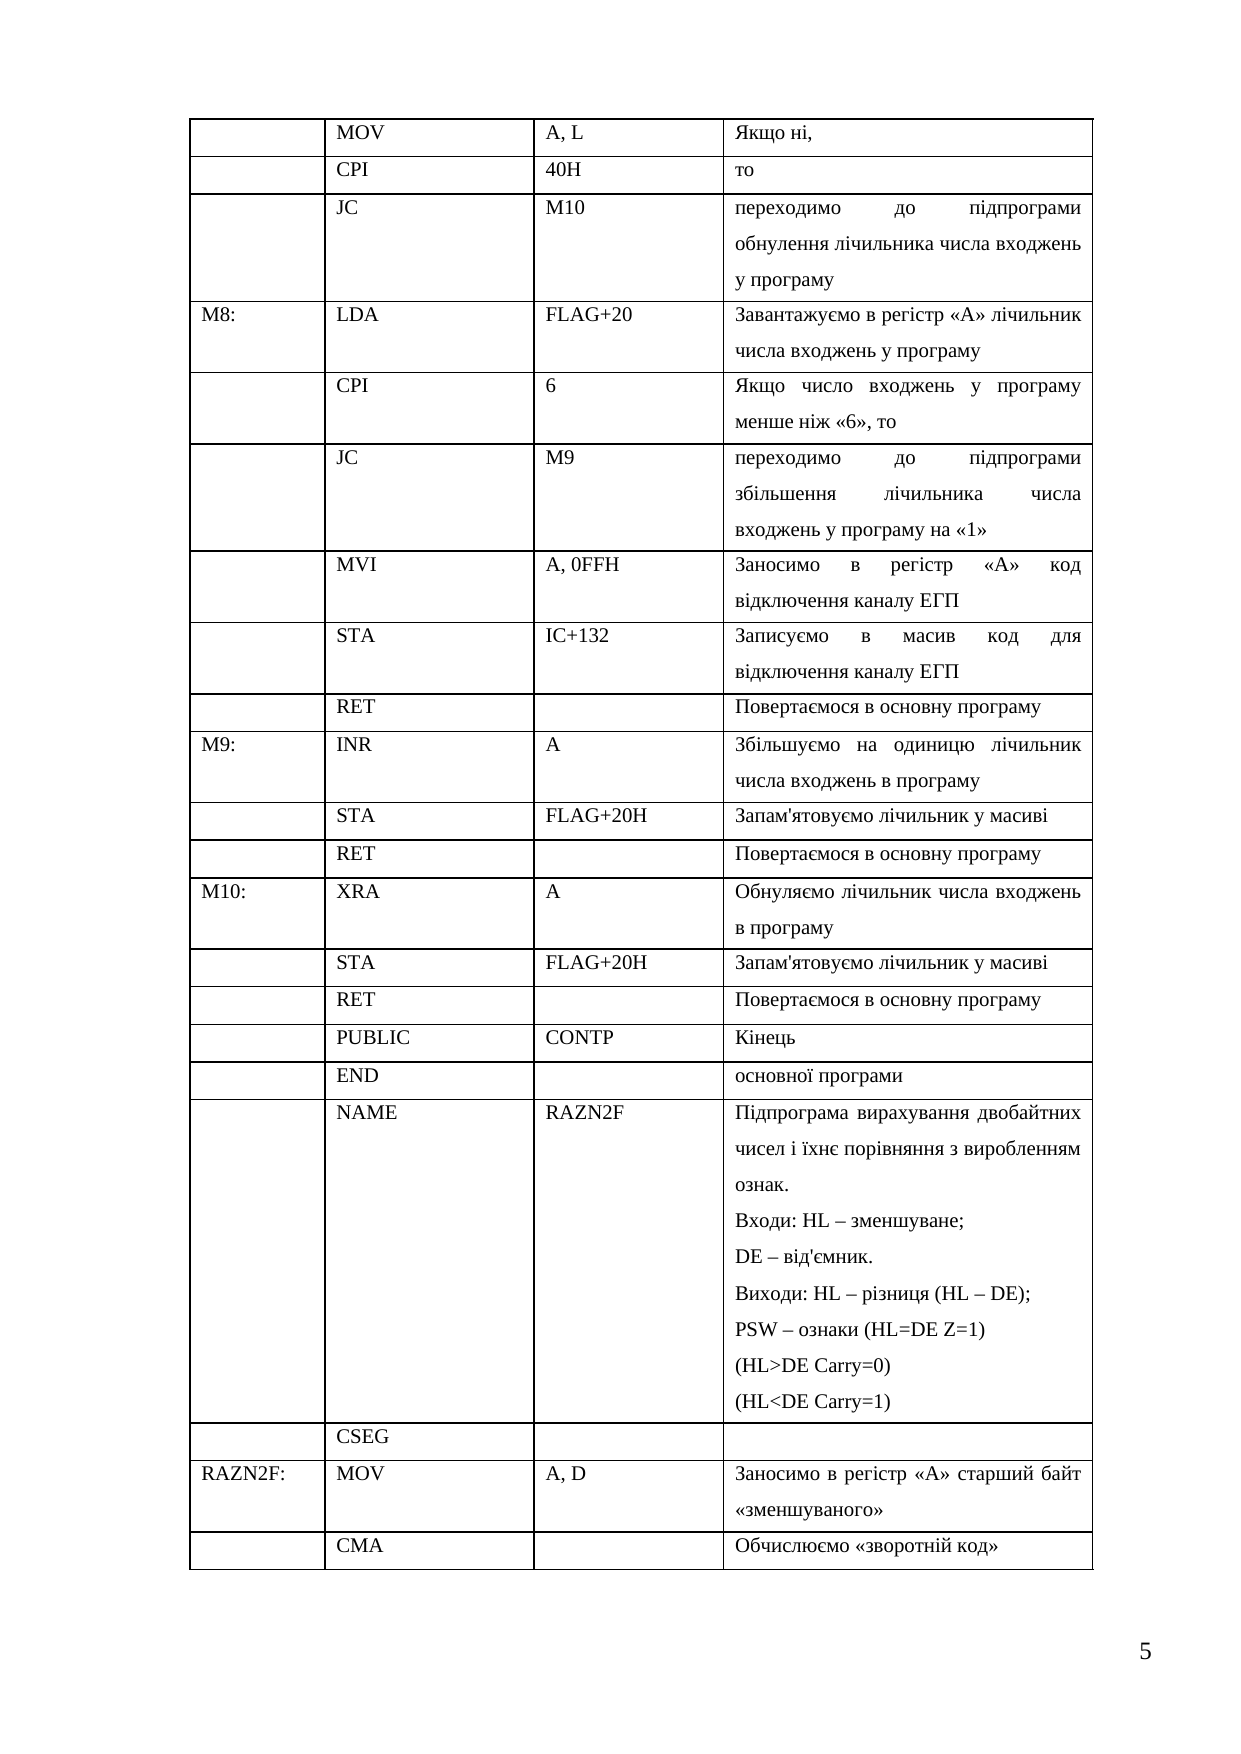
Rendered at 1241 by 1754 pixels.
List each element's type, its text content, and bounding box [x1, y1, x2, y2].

table_cell NAME [326, 1100, 533, 1422]
table_cell FLAG+20H [535, 803, 723, 839]
table_cell [535, 1424, 723, 1460]
table_cell JC [326, 195, 533, 301]
table_cell Завантажуємо в регістр «А» лічильник числа входжень у програму [724, 302, 1092, 372]
table_cell INR [326, 732, 533, 802]
table_cell FLAG+20H [535, 950, 723, 986]
table_cell Кінець [724, 1025, 1092, 1061]
table_cell Записуємо в масив код для відключення каналу ЕГП [724, 623, 1092, 693]
table_cell [724, 1424, 1092, 1460]
table_cell [191, 552, 324, 622]
table_cell [535, 1533, 723, 1569]
table_cell M10 [535, 195, 723, 301]
table_cell [191, 803, 324, 839]
table_cell STA [326, 950, 533, 986]
table_cell 40H [535, 157, 723, 193]
table_cell [535, 987, 723, 1023]
table_cell [191, 120, 324, 156]
table_cell Повертаємося в основну програму [724, 695, 1092, 731]
table_cell CPI [326, 157, 533, 193]
table_cell XRA [326, 879, 533, 948]
table_cell Повертаємося в основну програму [724, 841, 1092, 877]
table_cell [191, 373, 324, 443]
table_cell CONTP [535, 1025, 723, 1061]
table_cell [191, 987, 324, 1023]
table_cell M9: [191, 732, 324, 802]
table_cell [191, 695, 324, 731]
table_cell JC [326, 445, 533, 550]
table_cell END [326, 1063, 533, 1099]
table_cell RET [326, 987, 533, 1023]
table_cell основної програми [724, 1063, 1092, 1099]
table_cell Запам'ятовуємо лічильник у масиві [724, 803, 1092, 839]
table_cell PUBLIC [326, 1025, 533, 1061]
table_cell то [724, 157, 1092, 193]
table_cell FLAG+20 [535, 302, 723, 372]
table_cell RET [326, 695, 533, 731]
table_cell LDA [326, 302, 533, 372]
table_cell [191, 1025, 324, 1061]
table_cell MVI [326, 552, 533, 622]
table_cell STA [326, 623, 533, 693]
table_cell [191, 1100, 324, 1422]
table_cell Обнуляємо лічильник числа входжень в програму [724, 879, 1092, 948]
table_cell RAZN2F [535, 1100, 723, 1422]
table_cell Підпрограма вирахування двобайтних чисел і їхнє порівняння з виробленням ознак. Входи: HL – зменшуване; DE – від'ємник. Виходи: HL – різниця (HL – DE); PSW – ознаки (HL=DE Z=1) (HL>DE Carry=0) (HL<DE Carry=1) [724, 1100, 1092, 1422]
table_cell [191, 1063, 324, 1099]
table_cell переходимо до підпрограми збільшення лічильника числа входжень у програму на «1» [724, 445, 1092, 550]
table_cell CSEG [326, 1424, 533, 1460]
table_cell Повертаємося в основну програму [724, 987, 1092, 1023]
table_cell A, 0FFH [535, 552, 723, 622]
table_cell [191, 841, 324, 877]
table_cell [191, 1533, 324, 1569]
table_cell IC+132 [535, 623, 723, 693]
table_cell A [535, 732, 723, 802]
table_cell Запам'ятовуємо лічильник у масиві [724, 950, 1092, 986]
table_cell CMA [326, 1533, 533, 1569]
table_cell CPI [326, 373, 533, 443]
table_cell [191, 195, 324, 301]
table_cell A [535, 879, 723, 948]
table_cell RET [326, 841, 533, 877]
table_cell [535, 695, 723, 731]
table_cell [191, 1424, 324, 1460]
table_cell Заносимо в регістр «А» код відключення каналу ЕГП [724, 552, 1092, 622]
table_cell STA [326, 803, 533, 839]
table_cell [191, 157, 324, 193]
table_cell Заносимо в регістр «А» старший байт «зменшуваного» [724, 1461, 1092, 1531]
table_cell RAZN2F: [191, 1461, 324, 1531]
table_cell Якщо ні, [724, 120, 1092, 156]
table_cell Збільшуємо на одиницю лічильник числа входжень в програму [724, 732, 1092, 802]
table_cell Обчислюємо «зворотній код» [724, 1533, 1092, 1569]
table_cell M8: [191, 302, 324, 372]
table_cell A, D [535, 1461, 723, 1531]
table_cell [535, 1063, 723, 1099]
table_cell MOV [326, 1461, 533, 1531]
table_cell 6 [535, 373, 723, 443]
table_cell M9 [535, 445, 723, 550]
table_cell Якщо число входжень у програму менше ніж «6», то [724, 373, 1092, 443]
table_cell [191, 623, 324, 693]
table_cell MOV [326, 120, 533, 156]
table_cell [535, 841, 723, 877]
table_cell [191, 445, 324, 550]
table_cell M10: [191, 879, 324, 948]
table_cell [191, 950, 324, 986]
table_cell переходимо до підпрограми обнулення лічильника числа входжень у програму [724, 195, 1092, 301]
table_cell A, L [535, 120, 723, 156]
